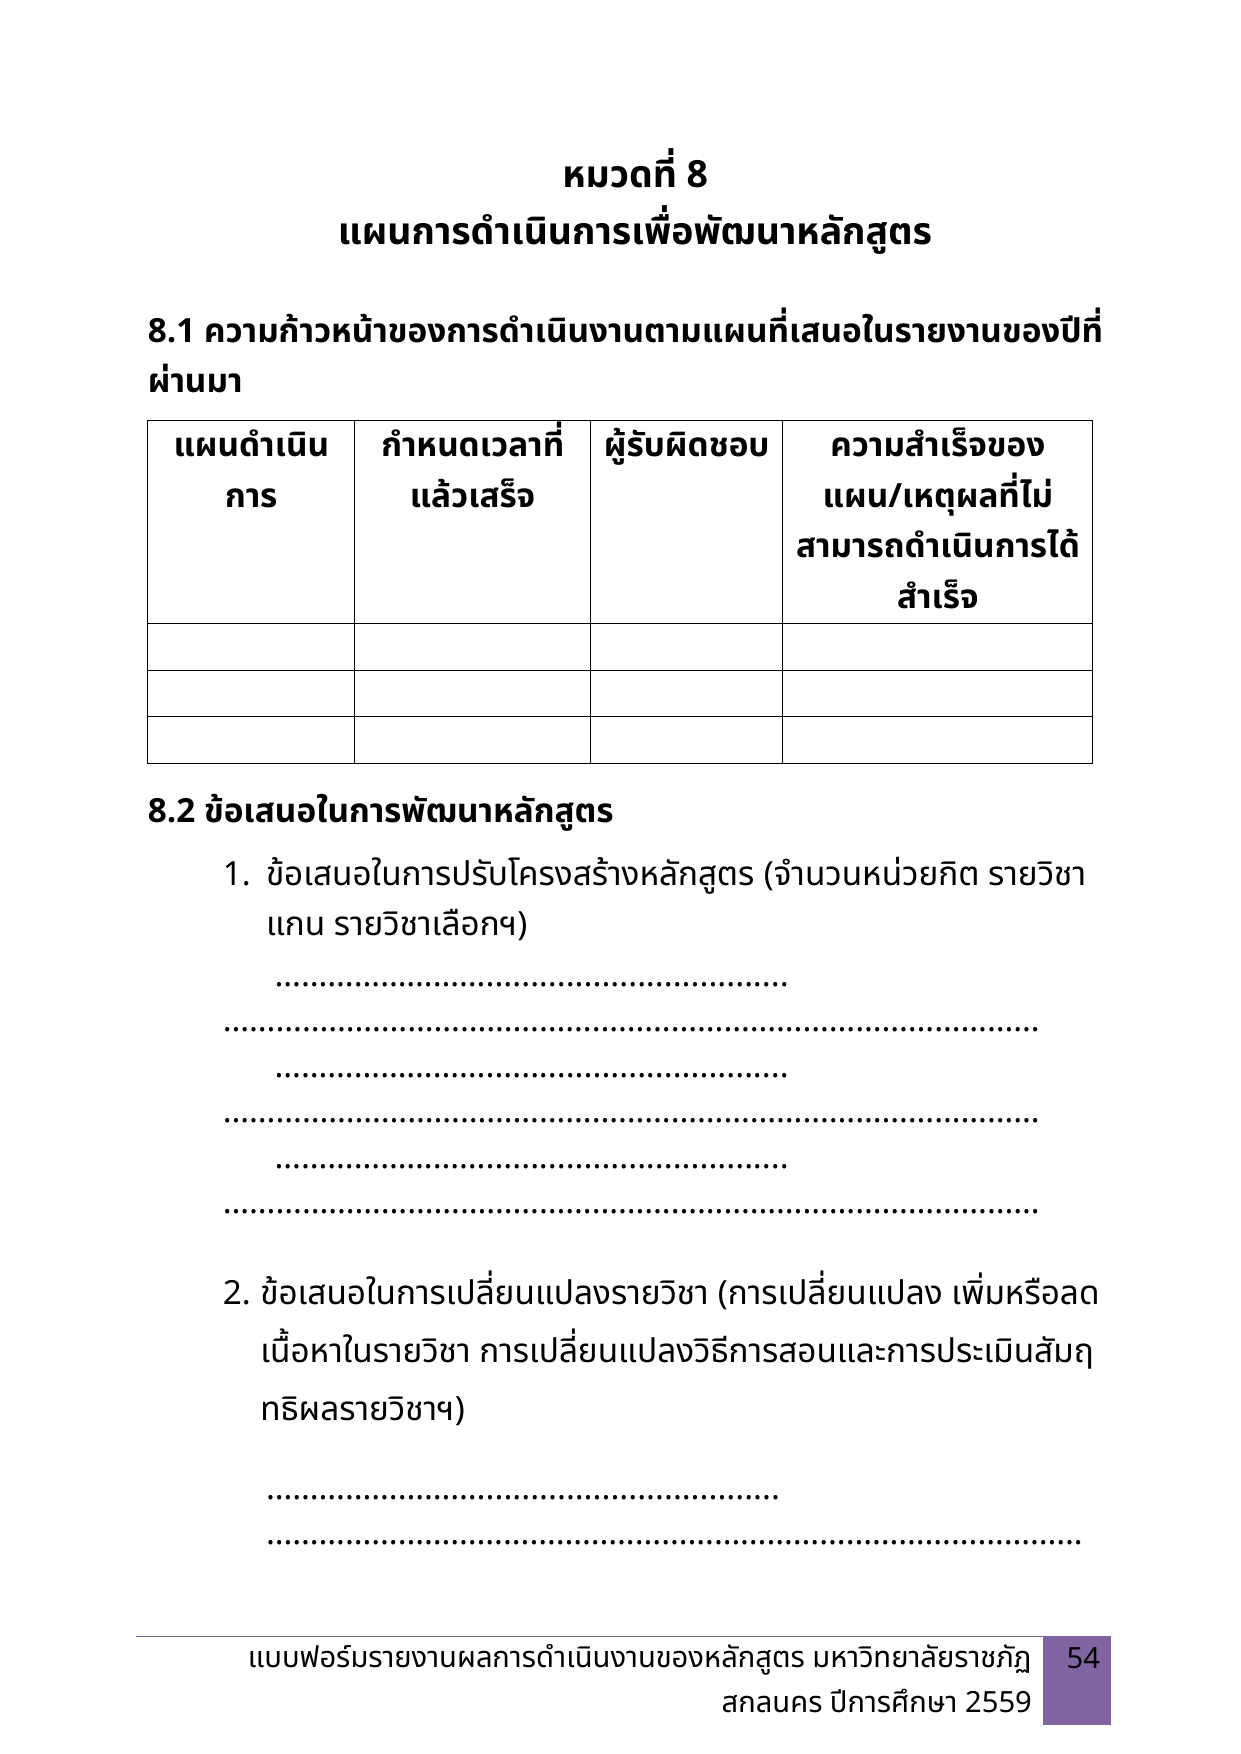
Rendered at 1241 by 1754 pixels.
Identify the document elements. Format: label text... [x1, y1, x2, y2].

table_cell [591, 671, 782, 716]
table_cell [148, 624, 354, 670]
table_cell [591, 717, 782, 763]
list ข้อเสนอในการปรับโครงสร้างหลักสูตร (จำนวนหน่วยกิต รายวิชาแกน รายวิชาเลือกฯ) [223, 849, 1122, 951]
table_header ความสำเร็จของแผน/เหตุผลที่ไม่สามารถดำเนินการได้สำเร็จ [783, 421, 1092, 623]
table_cell [783, 624, 1092, 670]
text ……………………..................................………………………………………………………………………………… [223, 1042, 1122, 1132]
table_cell [783, 717, 1092, 763]
text แผนการดำเนินการเพื่อพัฒนาหลักสูตร [148, 205, 1122, 261]
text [266, 1464, 1122, 1554]
table_cell [783, 671, 1092, 716]
table_header กำหนดเวลาที่แล้วเสร็จ [355, 421, 590, 623]
table_cell [355, 671, 590, 716]
text ……………………..................................………………………………………………………………………………… [223, 1132, 1122, 1223]
table_header แผนดำเนินการ [148, 421, 354, 623]
table_cell [355, 624, 590, 670]
table_cell [591, 624, 782, 670]
table_header ผู้รับผิดชอบ [591, 421, 782, 623]
list ข้อเสนอในการเปลี่ยนแปลงรายวิชา (การเปลี่ยนแปลง เพิ่มหรือลดเนื้อหาในรายวิชา การเปลี่ยนแปลงวิธีการสอนและการประเมินสัมฤทธิผลรายวิชาฯ) [223, 1269, 1122, 1435]
table_cell [148, 717, 354, 763]
table_cell [148, 671, 354, 716]
text 8.1 ความก้าวหน้าของการดำเนินงานตามแผนที่เสนอในรายงานของปีที่ผ่านมา [148, 307, 1122, 408]
text หมวดที่ 8 [148, 148, 1122, 205]
table_cell [355, 717, 590, 763]
text 8.2 ข้อเสนอในการพัฒนาหลักสูตร [148, 786, 1122, 837]
text ……………………..................................………………………………………………………………………………… [223, 951, 1122, 1042]
